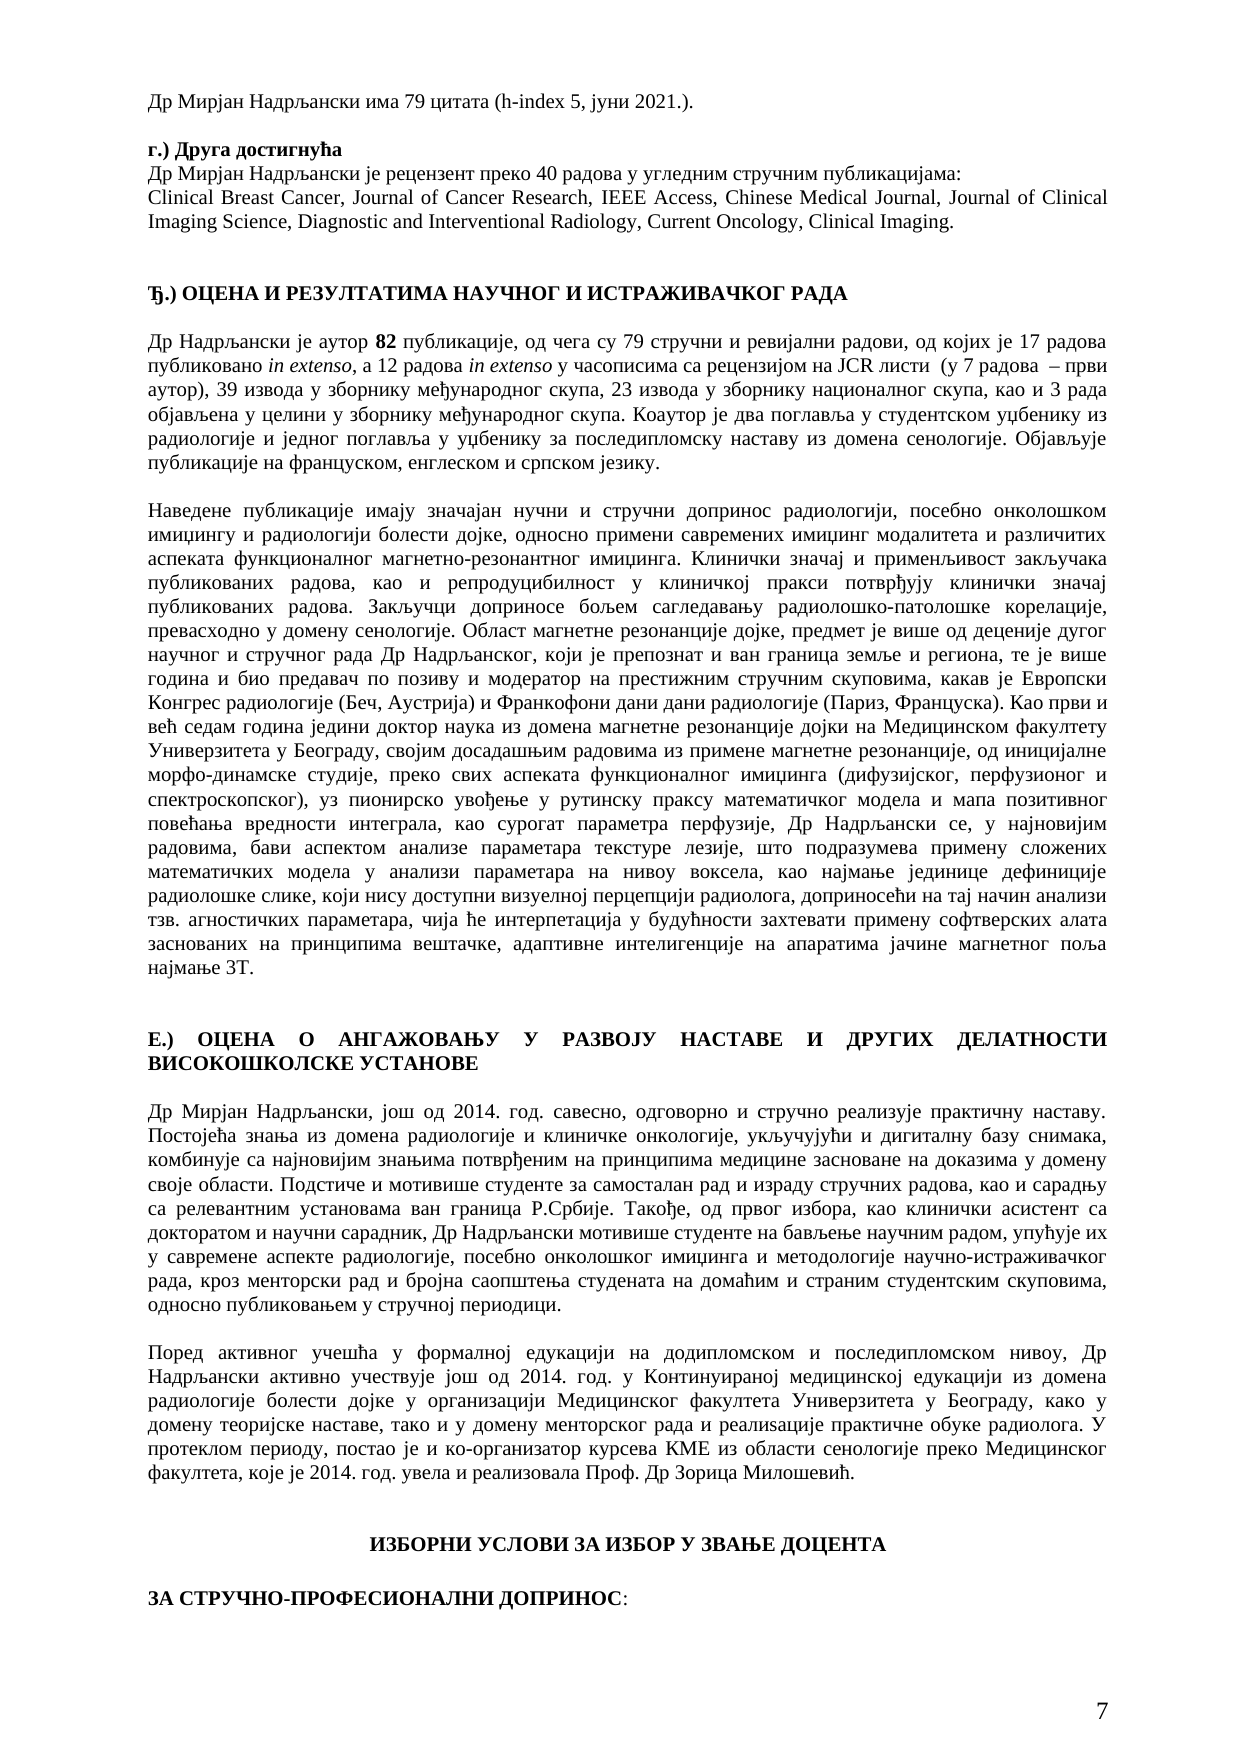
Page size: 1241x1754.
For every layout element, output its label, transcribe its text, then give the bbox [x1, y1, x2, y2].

text Clinical Breast Cancer, Journal of Cancer Research, IEEE Access, Chinese Medical Journal, Journal of Clinical Imaging Science, Diagnostic and Interventional Radiology, Current Oncology, Clinical Imaging. [148, 185, 1108, 233]
text Др Мирјан Надрљански има 79 цитата (h-index 5, јуни 2021.). [148, 89, 1108, 113]
text Др Мирјан Надрљански, још од 2014. год. савесно, одговорно и стручно реализује практичну наставу. Постојећа знања из домена радиологије и клиничке онкологије, укључујући и дигиталну базу снимака, комбинује са најновијим знањима потврђеним на принципима медицине засноване на доказима у домену своје области. Подстиче и мотивише студенте за самосталан рад и израду стручних радова, као и сарадњу са релевантним установама ван граница Р.Србије. Такође, од првог избора, као клинички асистент са докторатом и научни сарадник, Др Надрљански мотивише студенте на бављење научним радом, упућује их у савремене аспекте радиологије, посебно онколошког имиџинга и методологије научно-истраживачког рада, кроз менторски рад и бројна саопштења студената на домаћим и страним студентским скуповима, односно публиковањем у стручној периодици. [148, 1099, 1108, 1316]
text Др Мирјан Надрљански је рецензент преко 40 радова у угледним стручним публикацијама: [148, 161, 1108, 185]
text Др Надрљански је аутор 82 публикацијe, од чега су 79 стручни и ревијални радови, од којих је 17 радова публиковано in extensо, а 12 радова in extenso у часописима са рецензијом на JCR листи (у 7 радова – први аутор), 39 извода у зборнику међународног скупа, 23 извода у зборнику националног скупа, као и 3 рада објављена у целини у зборнику међународног скупа. Коаутор је два поглавља у студентском уџбенику из радиологије и једног поглавља у уџбенику за последипломску наставу из домена сенологије. Објављује публикације на француском, енглеском и српском језику. [148, 329, 1108, 474]
text Е.) ОЦЕНА О АНГАЖОВАЊУ У РАЗВОЈУ НАСТАВЕ И ДРУГИХ ДЕЛАТНОСТИ ВИСОКОШКОЛСКЕ УСТАНОВЕ [148, 1027, 1108, 1075]
text Поред активног учешћа у формалној едукацији на додипломском и последипломском нивоу, Др Надрљански активно учествује још од 2014. год. у Континуираној медицинској едукацији из домена радиологије болести дојке у организацији Медицинског факултета Универзитета у Београду, како у домену теоријске наставе, тако и у домену менторског рада и реалиѕације практичне обуке радиолога. У протеклом периоду, постао је и ко-организатор курсева КМЕ из области сенологије преко Медицинског факултета, које је 2014. год. увела и реализовала Проф. Др Зорица Милошевић. [148, 1340, 1108, 1484]
list ЗA СТРУЧНO-ПРOФEСИOНAЛНИ ДOПРИНOС: [148, 1586, 1108, 1609]
text Наведене публикације имају значајан нучни и стручни допринос радиологији, посебно онколошком имиџингу и радиологији болести дојке, односно примени савремених имиџинг модалитета и различитих аспеката функционалног магнетно-резонантног имиџинга. Клинички значај и применљивост закључака публикованих радова, као и репродуцибилност у клиничкој пракси потврђују клинички значај публикованих радова. Закључци доприносе бољем сагледавању радиолошко-патолошке корелације, превасходно у домену сенологије. Област магнетне резонанције дојке, предмет је више од деценије дугог научног и стручног рада Др Надрљанског, који је препознат и ван граница земље и региона, те је више година и био предавач по позиву и модератор на престижним стручним скуповима, какав је Европски Конгрес радиологије (Беч, Аустрија) и Франкофони дани дани радиологије (Париз, Француска). Као први и већ седам година једини доктор наука из домена магнетне резонанције дојки на Медицинском факултету Универзитета у Београду, својим досадашњим радовима из примене магнетне резонанције, од иницијалне морфо-динамске студије, преко свих аспеката функционалног имиџинга (дифузијског, перфузионог и спектроскопског), уз пионирско увођење у рутинску праксу математичког модела и мапа позитивног повећања вредности интеграла, као сурогат параметра перфузије, Др Надрљански се, у најновијим радовима, бави аспектом анализе параметара текстуре лезије, што подразумева примену сложених математичких модела у анализи параметара на нивоу воксела, као најмање јединице дефиниције радиолошке слике, који нису доступни визуелној перцепцији радиолога, доприносећи на тај начин анализи тзв. агностичких параметара, чија ће интерпетација у будућности захтевати примену софтверских алата заснованих на принципима вештачке, адаптивне интелигенције на апаратима јачине магнетног поља најмање 3Т. [148, 498, 1108, 979]
text г.) Друга достигнућа [148, 137, 1108, 161]
text Ђ.) ОЦЕНА И РЕЗУЛТАТИМА НАУЧНОГ И ИСТРАЖИВАЧКОГ РАДА [148, 281, 1108, 305]
text ИЗБОРНИ УСЛОВИ ЗА ИЗБОР У ЗВАЊЕ ДОЦЕНТА [148, 1532, 1108, 1556]
